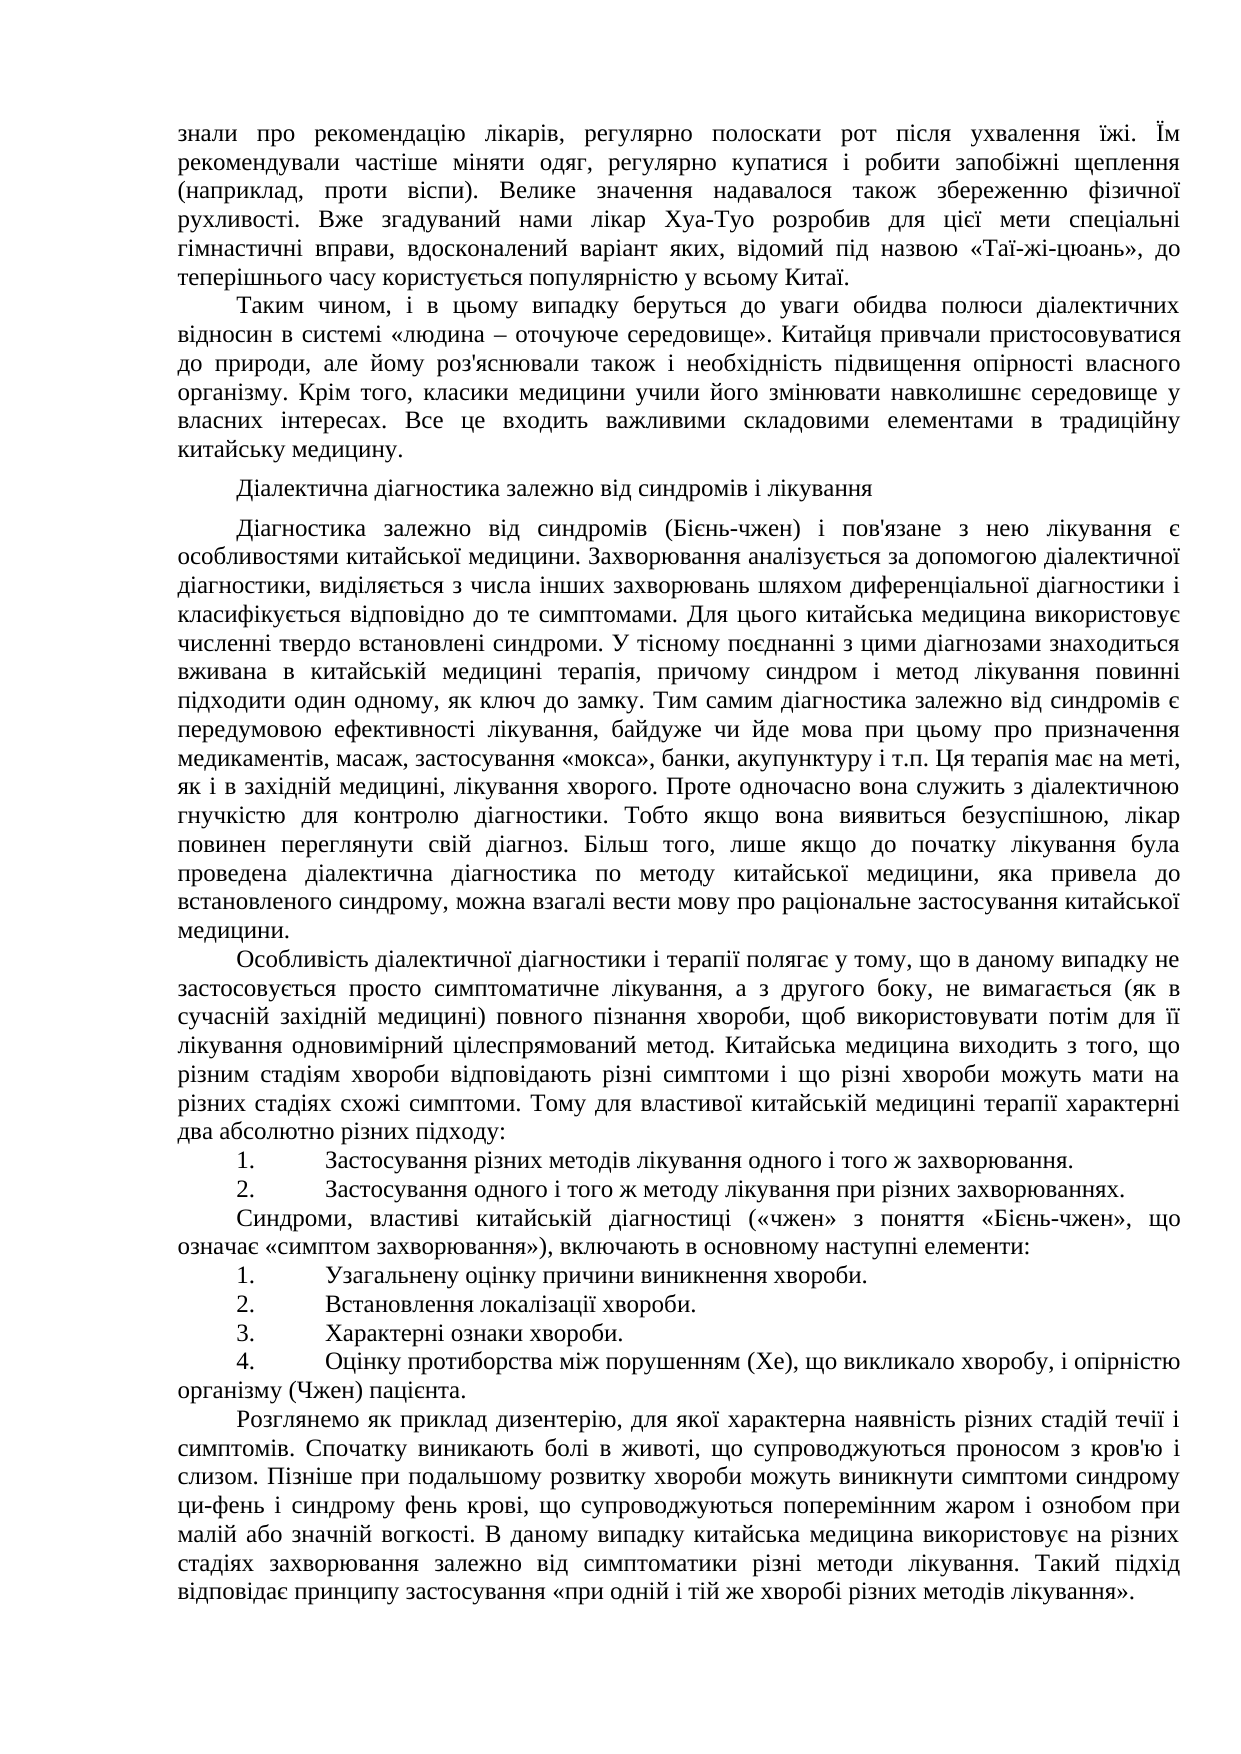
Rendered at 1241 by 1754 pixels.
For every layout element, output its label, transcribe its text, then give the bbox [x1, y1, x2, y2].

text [177, 118, 1181, 291]
text Діалектична діагностика залежно від синдромів і лікування [177, 473, 1181, 502]
list Встановлення локалізації хвороби. [177, 1289, 1181, 1318]
list Узагальнену оцінку причини виникнення хвороби. [177, 1260, 1181, 1289]
text Діагностика залежно від синдромів (Бієнь-чжен) і пов'язане з нею лікування є особливостями китайської медицини. Захворювання аналізується за допомогою діалектичної діагностики, виділяється з числа інших захворювань шляхом диференціальної діагностики і класифікується відповідно до те симптомами. Для цього китайська медицина використовує численні твердо встановлені синдроми. У тісному поєднанні з цими діагнозами знаходиться вживана в китайській медицині терапія, причому синдром і метод лікування повинні підходити один одному, як ключ до замку. Тим самим діагностика залежно від синдромів є передумовою ефективності лікування, байдуже чи йде мова при цьому про призначення медикаментів, масаж, застосування «мокса», банки, акупунктуру і т.п. Ця терапія має на меті, як і в західній медицині, лікування хворого. Проте одночасно вона служить з діалектичною гнучкістю для контролю діагностики. Тобто якщо вона виявиться безуспішною, лікар повинен переглянути свій діагноз. Більш того, лише якщо до початку лікування була проведена діалектична діагностика по методу китайської медицини, яка привела до встановленого синдрому, можна взагалі вести мову про раціональне застосування китайської медицини. [177, 513, 1181, 944]
list Характерні ознаки хвороби. [177, 1318, 1181, 1346]
text Розглянемо як приклад дизентерію, для якої характерна наявність різних стадій течії і симптомів. Спочатку виникають болі в животі, що супроводжуються проносом з кров'ю і слизом. Пізніше при подальшому розвитку хвороби можуть виникнути симптоми синдрому ци-фень і синдрому фень крові, що супроводжуються поперемінним жаром і ознобом при малій або значній вогкості. В даному випадку китайська медицина використовує на різних стадіях захворювання залежно від симптоматики різні методи лікування. Такий підхід відповідає принципу застосування «при одній і тій же хворобі різних методів лікування». [177, 1404, 1181, 1605]
list Застосування різних методів лікування одного і того ж захворювання. [177, 1145, 1181, 1174]
list Застосування одного і того ж методу лікування при різних захворюваннях. [177, 1174, 1181, 1203]
list Оцінку протиборства між порушенням (Хе), що викликало хворобу, і опірністю організму (Чжен) пацієнта. [177, 1346, 1181, 1404]
text Таким чином, і в цьому випадку беруться до уваги обидва полюси діалектичних відносин в системі «людина – оточуюче середовище». Китайця привчали пристосовуватися до природи, але йому роз'яснювали також і необхідність підвищення опірності власного організму. Крім того, класики медицини учили його змінювати навколишнє середовище у власних інтересах. Все це входить важливими складовими елементами в традиційну китайську медицину. [177, 291, 1181, 463]
text Особливість діалектичної діагностики і терапії полягає у тому, що в даному випадку не застосовується просто симптоматичне лікування, а з другого боку, не вимагається (як в сучасній західній медицині) повного пізнання хвороби, щоб використовувати потім для її лікування одновимірний цілеспрямований метод. Китайська медицина виходить з того, що різним стадіям хвороби відповідають різні симптоми і що різні хвороби можуть мати на різних стадіях схожі симптоми. Тому для властивої китайській медицині терапії характерні два абсолютно різних підходу: [177, 944, 1181, 1145]
text Синдроми, властиві китайській діагностиці («чжен» з поняття «Бієнь-чжен», що означає «симптом захворювання»), включають в основному наступні елементи: [177, 1203, 1181, 1260]
